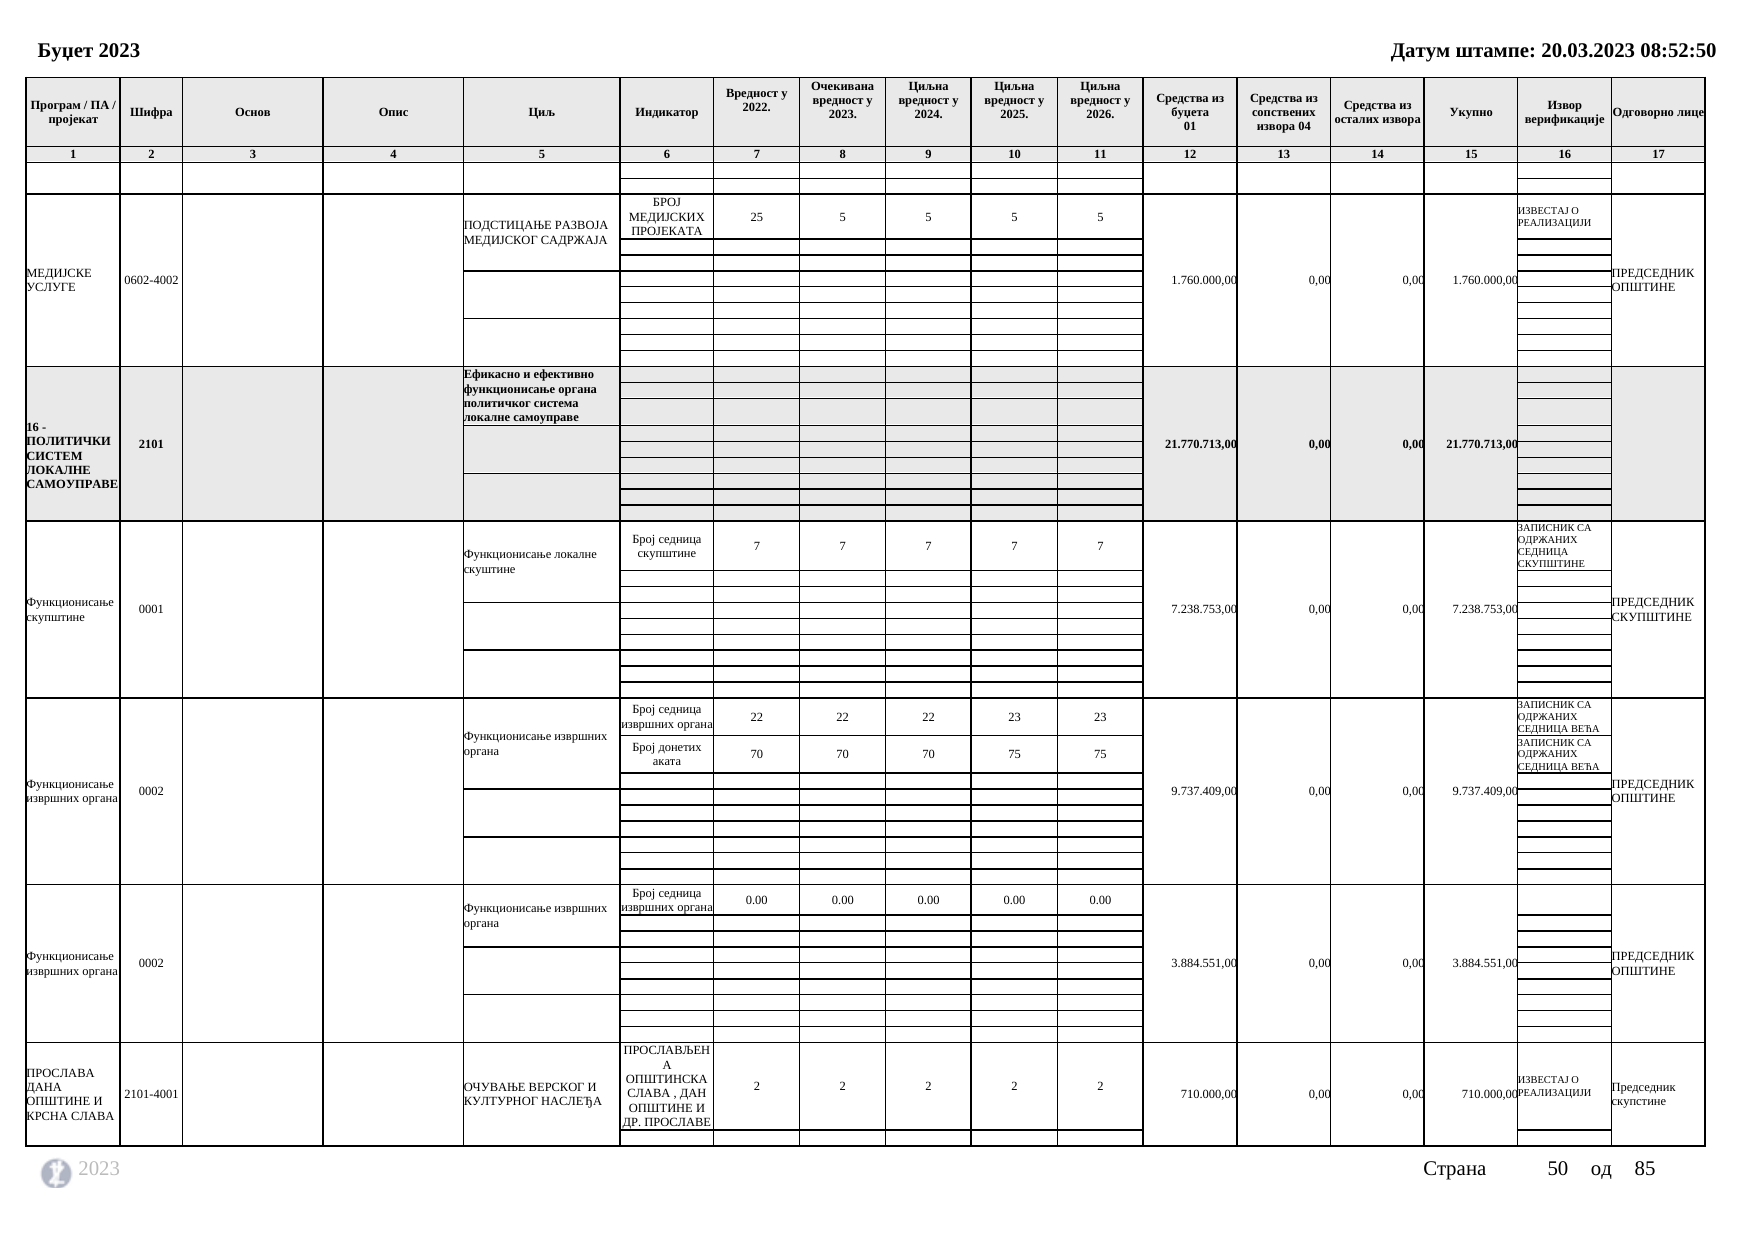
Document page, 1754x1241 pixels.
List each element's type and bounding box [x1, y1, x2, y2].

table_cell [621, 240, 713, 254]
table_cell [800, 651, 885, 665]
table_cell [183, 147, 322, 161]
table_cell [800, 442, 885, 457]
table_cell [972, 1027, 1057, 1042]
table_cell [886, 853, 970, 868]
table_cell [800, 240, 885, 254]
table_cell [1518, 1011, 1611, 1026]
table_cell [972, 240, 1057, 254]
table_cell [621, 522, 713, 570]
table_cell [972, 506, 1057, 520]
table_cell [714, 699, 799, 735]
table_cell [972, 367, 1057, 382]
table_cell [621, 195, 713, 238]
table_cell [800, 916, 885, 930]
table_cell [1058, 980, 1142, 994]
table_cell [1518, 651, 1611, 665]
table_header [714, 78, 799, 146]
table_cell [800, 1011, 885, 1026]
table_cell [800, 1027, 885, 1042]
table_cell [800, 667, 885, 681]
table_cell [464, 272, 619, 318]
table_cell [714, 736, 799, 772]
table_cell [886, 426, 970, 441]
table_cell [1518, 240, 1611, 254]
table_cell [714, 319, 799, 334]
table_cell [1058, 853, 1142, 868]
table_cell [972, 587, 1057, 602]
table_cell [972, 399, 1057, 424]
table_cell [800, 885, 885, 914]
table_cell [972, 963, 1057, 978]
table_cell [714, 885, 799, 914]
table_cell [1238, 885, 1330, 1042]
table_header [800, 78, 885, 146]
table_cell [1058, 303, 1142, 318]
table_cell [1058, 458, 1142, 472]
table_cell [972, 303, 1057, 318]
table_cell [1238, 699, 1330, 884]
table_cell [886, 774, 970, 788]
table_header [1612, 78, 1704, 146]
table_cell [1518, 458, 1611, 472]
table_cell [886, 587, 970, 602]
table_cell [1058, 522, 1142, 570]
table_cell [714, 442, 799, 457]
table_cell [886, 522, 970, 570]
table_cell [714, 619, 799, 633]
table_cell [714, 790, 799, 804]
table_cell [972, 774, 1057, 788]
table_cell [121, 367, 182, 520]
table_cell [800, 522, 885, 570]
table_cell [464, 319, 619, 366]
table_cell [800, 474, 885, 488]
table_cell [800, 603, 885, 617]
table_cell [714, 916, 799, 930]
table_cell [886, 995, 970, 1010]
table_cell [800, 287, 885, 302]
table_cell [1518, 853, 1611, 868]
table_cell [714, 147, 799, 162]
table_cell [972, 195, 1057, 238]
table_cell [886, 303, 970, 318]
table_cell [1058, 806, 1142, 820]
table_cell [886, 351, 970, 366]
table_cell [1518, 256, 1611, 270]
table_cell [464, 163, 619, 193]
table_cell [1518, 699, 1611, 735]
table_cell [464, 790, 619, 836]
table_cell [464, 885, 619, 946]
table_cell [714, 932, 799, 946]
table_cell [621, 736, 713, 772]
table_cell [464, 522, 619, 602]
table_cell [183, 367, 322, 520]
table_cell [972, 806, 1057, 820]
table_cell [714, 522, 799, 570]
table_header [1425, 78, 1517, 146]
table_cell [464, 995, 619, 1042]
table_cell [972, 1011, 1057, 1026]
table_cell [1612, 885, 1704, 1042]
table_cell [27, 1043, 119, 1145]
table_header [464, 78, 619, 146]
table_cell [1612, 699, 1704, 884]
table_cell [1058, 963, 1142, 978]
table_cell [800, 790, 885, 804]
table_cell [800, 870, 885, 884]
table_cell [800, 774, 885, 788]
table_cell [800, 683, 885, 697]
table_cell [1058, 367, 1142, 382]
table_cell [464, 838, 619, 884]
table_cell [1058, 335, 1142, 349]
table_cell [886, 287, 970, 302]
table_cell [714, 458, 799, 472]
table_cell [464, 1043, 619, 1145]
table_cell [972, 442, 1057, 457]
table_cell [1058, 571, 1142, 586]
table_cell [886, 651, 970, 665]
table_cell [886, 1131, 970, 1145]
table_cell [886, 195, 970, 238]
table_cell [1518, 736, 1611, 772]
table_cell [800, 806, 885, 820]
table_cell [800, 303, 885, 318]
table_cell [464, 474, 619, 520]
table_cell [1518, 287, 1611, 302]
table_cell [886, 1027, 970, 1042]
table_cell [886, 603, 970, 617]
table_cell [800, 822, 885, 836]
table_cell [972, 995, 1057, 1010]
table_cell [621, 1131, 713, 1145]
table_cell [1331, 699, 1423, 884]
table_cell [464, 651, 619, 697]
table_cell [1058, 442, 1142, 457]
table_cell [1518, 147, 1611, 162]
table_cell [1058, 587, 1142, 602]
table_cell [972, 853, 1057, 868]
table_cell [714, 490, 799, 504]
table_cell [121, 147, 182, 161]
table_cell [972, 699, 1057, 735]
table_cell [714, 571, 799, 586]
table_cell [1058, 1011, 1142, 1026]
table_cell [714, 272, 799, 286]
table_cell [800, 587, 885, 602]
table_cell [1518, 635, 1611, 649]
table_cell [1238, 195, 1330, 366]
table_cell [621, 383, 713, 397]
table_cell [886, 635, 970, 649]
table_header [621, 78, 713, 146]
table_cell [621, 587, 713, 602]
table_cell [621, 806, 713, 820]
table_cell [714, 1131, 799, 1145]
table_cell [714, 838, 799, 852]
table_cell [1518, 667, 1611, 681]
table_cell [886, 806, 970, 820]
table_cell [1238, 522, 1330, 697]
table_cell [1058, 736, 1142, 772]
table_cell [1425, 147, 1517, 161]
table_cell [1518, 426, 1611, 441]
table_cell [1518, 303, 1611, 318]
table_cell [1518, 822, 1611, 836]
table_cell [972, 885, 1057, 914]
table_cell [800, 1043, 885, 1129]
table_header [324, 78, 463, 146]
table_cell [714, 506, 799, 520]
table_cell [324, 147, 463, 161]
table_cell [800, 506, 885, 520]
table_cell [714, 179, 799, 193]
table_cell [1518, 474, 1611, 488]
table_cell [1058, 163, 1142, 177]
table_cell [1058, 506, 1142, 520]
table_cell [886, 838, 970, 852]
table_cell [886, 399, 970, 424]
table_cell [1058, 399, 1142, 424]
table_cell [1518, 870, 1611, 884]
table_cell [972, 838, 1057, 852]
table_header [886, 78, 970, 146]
picture [37, 1155, 75, 1188]
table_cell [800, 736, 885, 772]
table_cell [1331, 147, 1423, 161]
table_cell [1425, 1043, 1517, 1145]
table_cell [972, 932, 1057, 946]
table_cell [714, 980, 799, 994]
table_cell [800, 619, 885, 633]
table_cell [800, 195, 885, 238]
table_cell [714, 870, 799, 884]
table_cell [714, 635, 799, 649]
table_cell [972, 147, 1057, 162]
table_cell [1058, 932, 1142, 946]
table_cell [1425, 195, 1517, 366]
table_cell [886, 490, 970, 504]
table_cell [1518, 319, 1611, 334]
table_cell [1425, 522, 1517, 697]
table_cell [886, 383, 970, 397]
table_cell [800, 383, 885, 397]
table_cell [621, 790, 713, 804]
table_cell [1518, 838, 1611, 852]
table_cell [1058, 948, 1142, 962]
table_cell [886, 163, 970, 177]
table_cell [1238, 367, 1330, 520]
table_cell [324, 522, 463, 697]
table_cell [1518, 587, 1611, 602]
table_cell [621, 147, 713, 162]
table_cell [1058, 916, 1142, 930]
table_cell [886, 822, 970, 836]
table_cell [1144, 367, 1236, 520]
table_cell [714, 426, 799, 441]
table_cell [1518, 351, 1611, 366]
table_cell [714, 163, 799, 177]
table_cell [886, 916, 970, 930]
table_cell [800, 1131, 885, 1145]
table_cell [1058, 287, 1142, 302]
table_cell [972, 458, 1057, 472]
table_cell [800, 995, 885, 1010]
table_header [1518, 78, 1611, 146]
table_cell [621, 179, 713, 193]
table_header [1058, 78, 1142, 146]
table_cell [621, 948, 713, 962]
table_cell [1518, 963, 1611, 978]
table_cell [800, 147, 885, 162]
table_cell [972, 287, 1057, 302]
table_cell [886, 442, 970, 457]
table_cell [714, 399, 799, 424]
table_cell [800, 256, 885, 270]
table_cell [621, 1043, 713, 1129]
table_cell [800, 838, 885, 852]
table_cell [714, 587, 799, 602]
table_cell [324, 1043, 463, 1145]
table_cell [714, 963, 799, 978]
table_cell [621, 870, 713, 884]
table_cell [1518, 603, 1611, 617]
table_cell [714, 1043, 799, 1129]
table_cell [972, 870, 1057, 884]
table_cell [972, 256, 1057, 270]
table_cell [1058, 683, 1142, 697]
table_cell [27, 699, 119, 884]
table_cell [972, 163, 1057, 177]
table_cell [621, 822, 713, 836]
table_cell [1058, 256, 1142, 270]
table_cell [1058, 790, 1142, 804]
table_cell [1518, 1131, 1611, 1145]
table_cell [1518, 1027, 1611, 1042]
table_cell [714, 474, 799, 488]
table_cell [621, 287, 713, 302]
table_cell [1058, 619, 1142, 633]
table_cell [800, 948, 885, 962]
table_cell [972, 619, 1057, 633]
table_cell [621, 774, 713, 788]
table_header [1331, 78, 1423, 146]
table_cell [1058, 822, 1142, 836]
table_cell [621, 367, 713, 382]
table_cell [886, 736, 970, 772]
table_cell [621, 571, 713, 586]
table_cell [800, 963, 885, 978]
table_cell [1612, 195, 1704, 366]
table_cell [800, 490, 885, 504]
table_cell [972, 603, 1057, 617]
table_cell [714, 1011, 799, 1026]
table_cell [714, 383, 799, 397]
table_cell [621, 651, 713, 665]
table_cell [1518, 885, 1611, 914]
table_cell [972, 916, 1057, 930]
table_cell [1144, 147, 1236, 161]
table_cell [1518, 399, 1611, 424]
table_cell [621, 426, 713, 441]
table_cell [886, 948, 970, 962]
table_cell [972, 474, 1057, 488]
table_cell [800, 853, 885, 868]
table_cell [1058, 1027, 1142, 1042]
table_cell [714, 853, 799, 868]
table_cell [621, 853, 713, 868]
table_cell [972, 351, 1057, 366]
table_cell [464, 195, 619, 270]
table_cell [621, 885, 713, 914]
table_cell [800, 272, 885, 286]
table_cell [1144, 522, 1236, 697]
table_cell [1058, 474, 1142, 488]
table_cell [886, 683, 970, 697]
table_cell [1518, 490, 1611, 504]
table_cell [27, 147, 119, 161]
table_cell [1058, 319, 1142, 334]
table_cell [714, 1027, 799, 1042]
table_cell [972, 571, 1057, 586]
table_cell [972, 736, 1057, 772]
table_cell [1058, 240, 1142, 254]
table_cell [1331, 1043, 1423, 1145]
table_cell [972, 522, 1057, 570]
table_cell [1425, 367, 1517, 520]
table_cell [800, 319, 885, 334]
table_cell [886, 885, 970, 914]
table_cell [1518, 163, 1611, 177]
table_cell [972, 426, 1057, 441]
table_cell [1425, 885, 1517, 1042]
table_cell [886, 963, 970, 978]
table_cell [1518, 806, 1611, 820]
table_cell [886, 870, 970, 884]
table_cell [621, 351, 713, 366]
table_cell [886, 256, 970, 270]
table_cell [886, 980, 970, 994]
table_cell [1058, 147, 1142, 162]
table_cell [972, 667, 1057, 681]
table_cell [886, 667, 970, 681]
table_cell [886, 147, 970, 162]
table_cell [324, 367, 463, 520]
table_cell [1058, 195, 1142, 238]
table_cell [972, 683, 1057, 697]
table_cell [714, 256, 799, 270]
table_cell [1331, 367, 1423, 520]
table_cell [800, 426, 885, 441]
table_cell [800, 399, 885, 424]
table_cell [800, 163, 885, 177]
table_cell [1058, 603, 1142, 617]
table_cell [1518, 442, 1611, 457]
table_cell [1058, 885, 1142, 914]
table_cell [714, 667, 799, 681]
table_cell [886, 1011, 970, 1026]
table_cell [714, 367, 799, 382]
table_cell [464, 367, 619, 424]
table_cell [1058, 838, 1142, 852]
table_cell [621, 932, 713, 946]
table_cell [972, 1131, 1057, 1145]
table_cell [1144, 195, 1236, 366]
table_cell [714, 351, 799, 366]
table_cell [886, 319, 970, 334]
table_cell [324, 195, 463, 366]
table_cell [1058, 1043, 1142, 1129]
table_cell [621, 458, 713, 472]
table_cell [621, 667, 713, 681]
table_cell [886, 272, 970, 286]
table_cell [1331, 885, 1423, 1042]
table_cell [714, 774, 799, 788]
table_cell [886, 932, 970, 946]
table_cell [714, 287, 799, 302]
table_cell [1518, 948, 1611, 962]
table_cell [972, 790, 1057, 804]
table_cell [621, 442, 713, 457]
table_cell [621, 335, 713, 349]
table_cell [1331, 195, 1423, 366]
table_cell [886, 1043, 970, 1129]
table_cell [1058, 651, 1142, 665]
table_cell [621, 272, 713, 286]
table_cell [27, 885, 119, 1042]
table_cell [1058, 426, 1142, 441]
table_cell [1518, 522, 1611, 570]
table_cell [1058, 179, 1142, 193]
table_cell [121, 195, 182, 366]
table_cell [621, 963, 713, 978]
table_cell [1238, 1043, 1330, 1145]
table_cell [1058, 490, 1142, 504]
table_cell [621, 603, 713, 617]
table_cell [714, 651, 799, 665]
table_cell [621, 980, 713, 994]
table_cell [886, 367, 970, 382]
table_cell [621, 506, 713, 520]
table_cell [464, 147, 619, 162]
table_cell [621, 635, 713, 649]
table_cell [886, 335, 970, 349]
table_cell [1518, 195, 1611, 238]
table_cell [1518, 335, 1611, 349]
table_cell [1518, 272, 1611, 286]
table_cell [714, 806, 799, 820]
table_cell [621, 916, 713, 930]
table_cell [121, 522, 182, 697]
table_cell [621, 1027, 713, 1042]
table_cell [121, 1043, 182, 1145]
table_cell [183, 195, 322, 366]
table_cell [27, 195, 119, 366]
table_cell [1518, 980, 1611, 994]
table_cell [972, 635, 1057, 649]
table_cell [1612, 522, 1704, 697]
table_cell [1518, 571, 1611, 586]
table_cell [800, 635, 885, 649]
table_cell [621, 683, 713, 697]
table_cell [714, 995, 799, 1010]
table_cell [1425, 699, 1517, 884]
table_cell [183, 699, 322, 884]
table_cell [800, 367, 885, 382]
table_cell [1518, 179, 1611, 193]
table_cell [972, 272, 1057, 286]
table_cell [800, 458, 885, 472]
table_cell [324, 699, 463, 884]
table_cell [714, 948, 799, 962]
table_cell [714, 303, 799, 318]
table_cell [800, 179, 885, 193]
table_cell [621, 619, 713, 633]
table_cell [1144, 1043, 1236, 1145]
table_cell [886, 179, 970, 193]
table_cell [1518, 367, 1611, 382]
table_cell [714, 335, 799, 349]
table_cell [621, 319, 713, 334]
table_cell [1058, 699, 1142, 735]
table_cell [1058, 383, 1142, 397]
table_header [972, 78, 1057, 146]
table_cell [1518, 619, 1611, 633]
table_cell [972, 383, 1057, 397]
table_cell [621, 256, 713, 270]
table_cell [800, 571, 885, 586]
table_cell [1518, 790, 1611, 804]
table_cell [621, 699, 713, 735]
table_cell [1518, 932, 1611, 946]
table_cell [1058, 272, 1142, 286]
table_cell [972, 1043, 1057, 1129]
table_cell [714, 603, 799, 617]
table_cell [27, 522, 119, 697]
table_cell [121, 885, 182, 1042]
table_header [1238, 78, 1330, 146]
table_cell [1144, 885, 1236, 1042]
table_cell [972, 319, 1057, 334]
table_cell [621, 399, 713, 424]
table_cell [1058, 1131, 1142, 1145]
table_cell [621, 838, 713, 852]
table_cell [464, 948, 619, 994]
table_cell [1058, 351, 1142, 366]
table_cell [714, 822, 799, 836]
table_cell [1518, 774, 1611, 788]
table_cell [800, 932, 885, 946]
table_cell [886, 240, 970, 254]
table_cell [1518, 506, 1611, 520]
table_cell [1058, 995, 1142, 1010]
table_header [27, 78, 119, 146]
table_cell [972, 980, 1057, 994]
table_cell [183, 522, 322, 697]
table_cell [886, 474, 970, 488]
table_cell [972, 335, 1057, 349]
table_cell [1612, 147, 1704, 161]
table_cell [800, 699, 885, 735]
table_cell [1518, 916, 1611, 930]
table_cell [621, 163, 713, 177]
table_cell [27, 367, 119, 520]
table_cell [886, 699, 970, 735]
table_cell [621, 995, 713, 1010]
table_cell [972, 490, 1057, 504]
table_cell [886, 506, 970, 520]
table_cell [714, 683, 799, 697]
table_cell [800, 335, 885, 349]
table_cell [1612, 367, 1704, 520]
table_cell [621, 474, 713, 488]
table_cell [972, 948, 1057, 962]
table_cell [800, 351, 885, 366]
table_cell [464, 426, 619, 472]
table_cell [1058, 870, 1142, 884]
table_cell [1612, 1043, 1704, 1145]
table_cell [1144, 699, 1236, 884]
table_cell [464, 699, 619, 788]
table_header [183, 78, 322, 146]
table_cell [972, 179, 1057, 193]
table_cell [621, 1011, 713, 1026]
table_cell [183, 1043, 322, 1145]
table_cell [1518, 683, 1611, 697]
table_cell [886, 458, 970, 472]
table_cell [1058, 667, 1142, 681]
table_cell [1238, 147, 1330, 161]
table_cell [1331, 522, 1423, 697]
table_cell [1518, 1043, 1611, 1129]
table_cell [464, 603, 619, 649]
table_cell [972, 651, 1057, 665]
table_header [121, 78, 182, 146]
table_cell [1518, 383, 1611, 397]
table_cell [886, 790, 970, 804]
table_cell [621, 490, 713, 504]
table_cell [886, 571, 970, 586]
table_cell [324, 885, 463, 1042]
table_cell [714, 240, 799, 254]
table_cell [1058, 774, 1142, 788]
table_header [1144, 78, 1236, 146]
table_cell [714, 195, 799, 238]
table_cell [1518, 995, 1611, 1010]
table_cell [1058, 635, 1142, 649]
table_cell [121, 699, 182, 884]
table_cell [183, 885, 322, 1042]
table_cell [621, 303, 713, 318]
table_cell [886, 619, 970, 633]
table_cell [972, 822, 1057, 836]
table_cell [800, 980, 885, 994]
